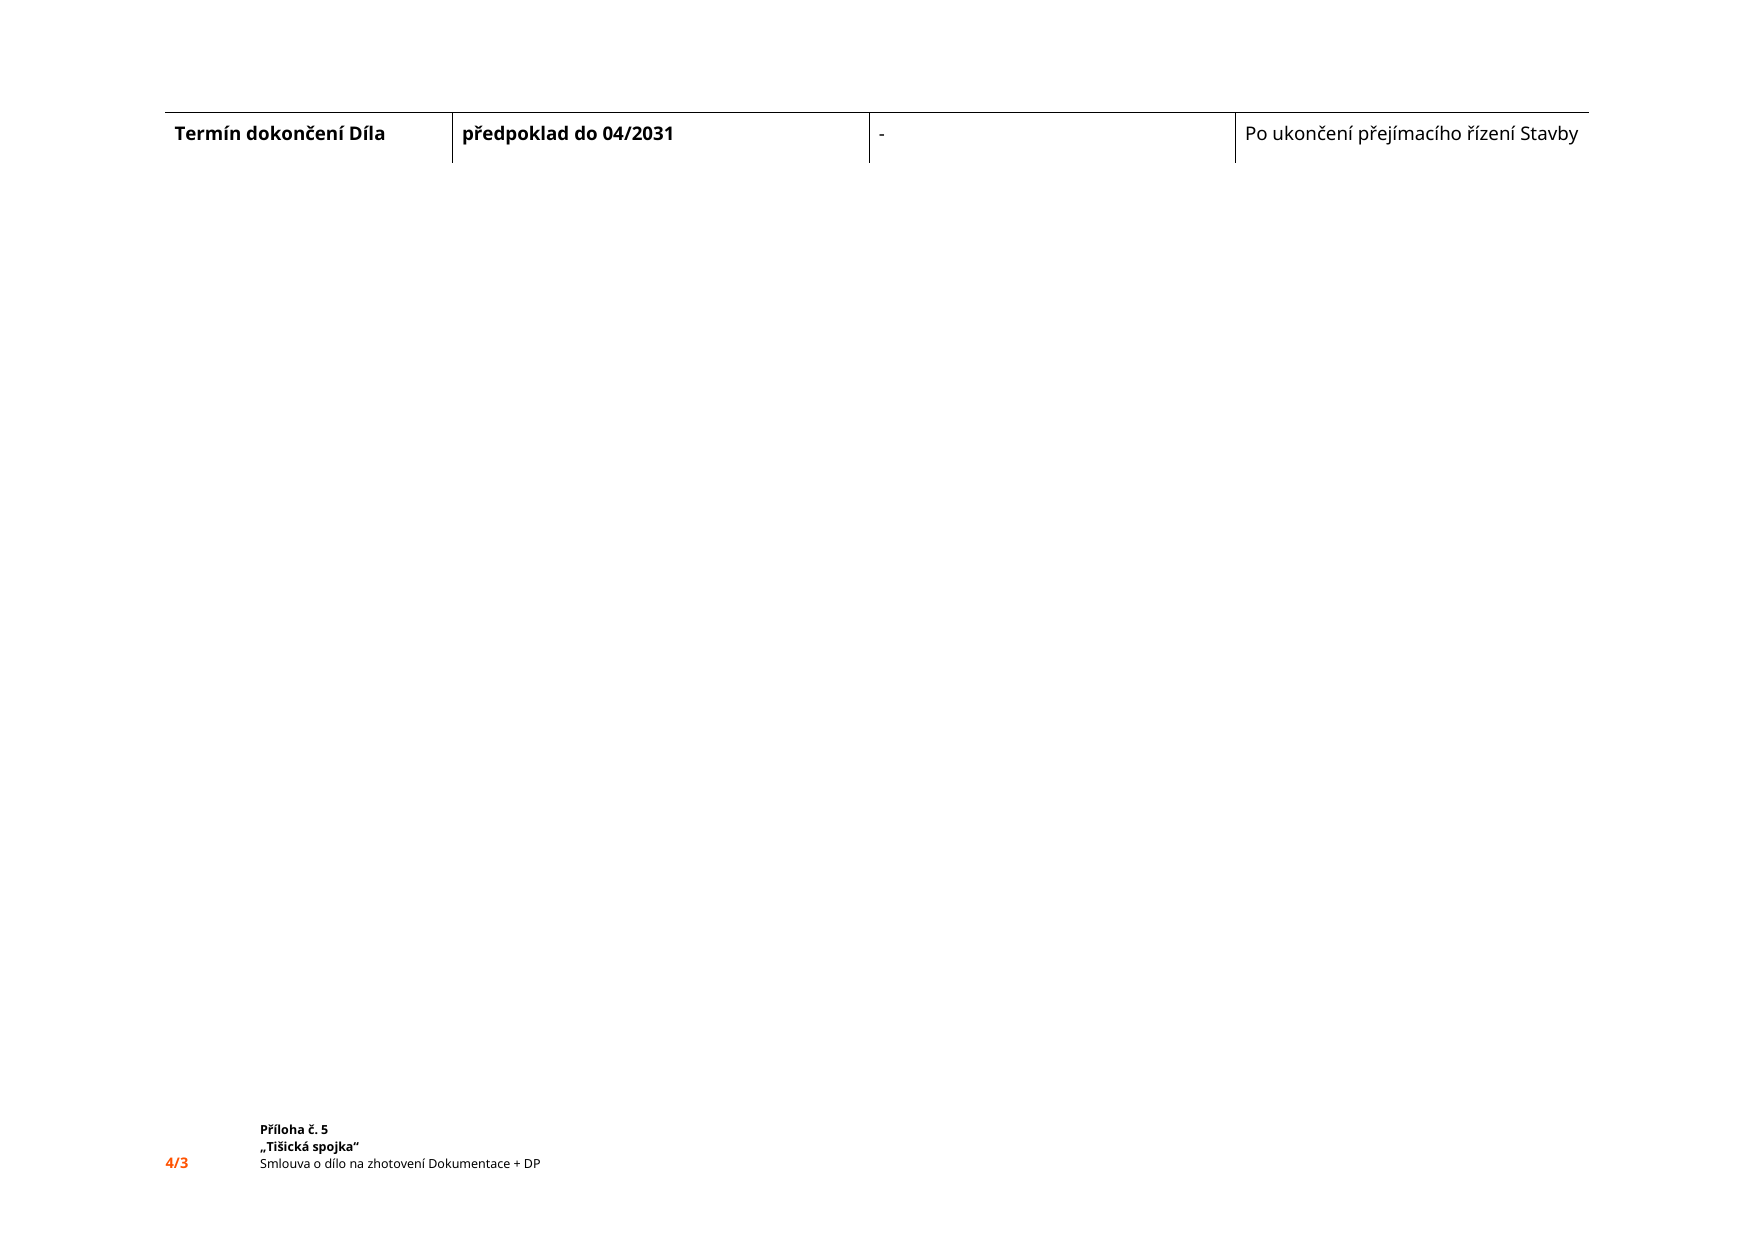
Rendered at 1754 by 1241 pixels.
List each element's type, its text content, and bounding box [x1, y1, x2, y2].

table_cell Po ukončení přejímacího řízení Stavby [1236, 113, 1588, 163]
table_cell předpoklad do 04/2031 [453, 113, 869, 163]
table_cell Termín dokončení Díla [165, 113, 452, 163]
table_cell - [870, 113, 1235, 163]
